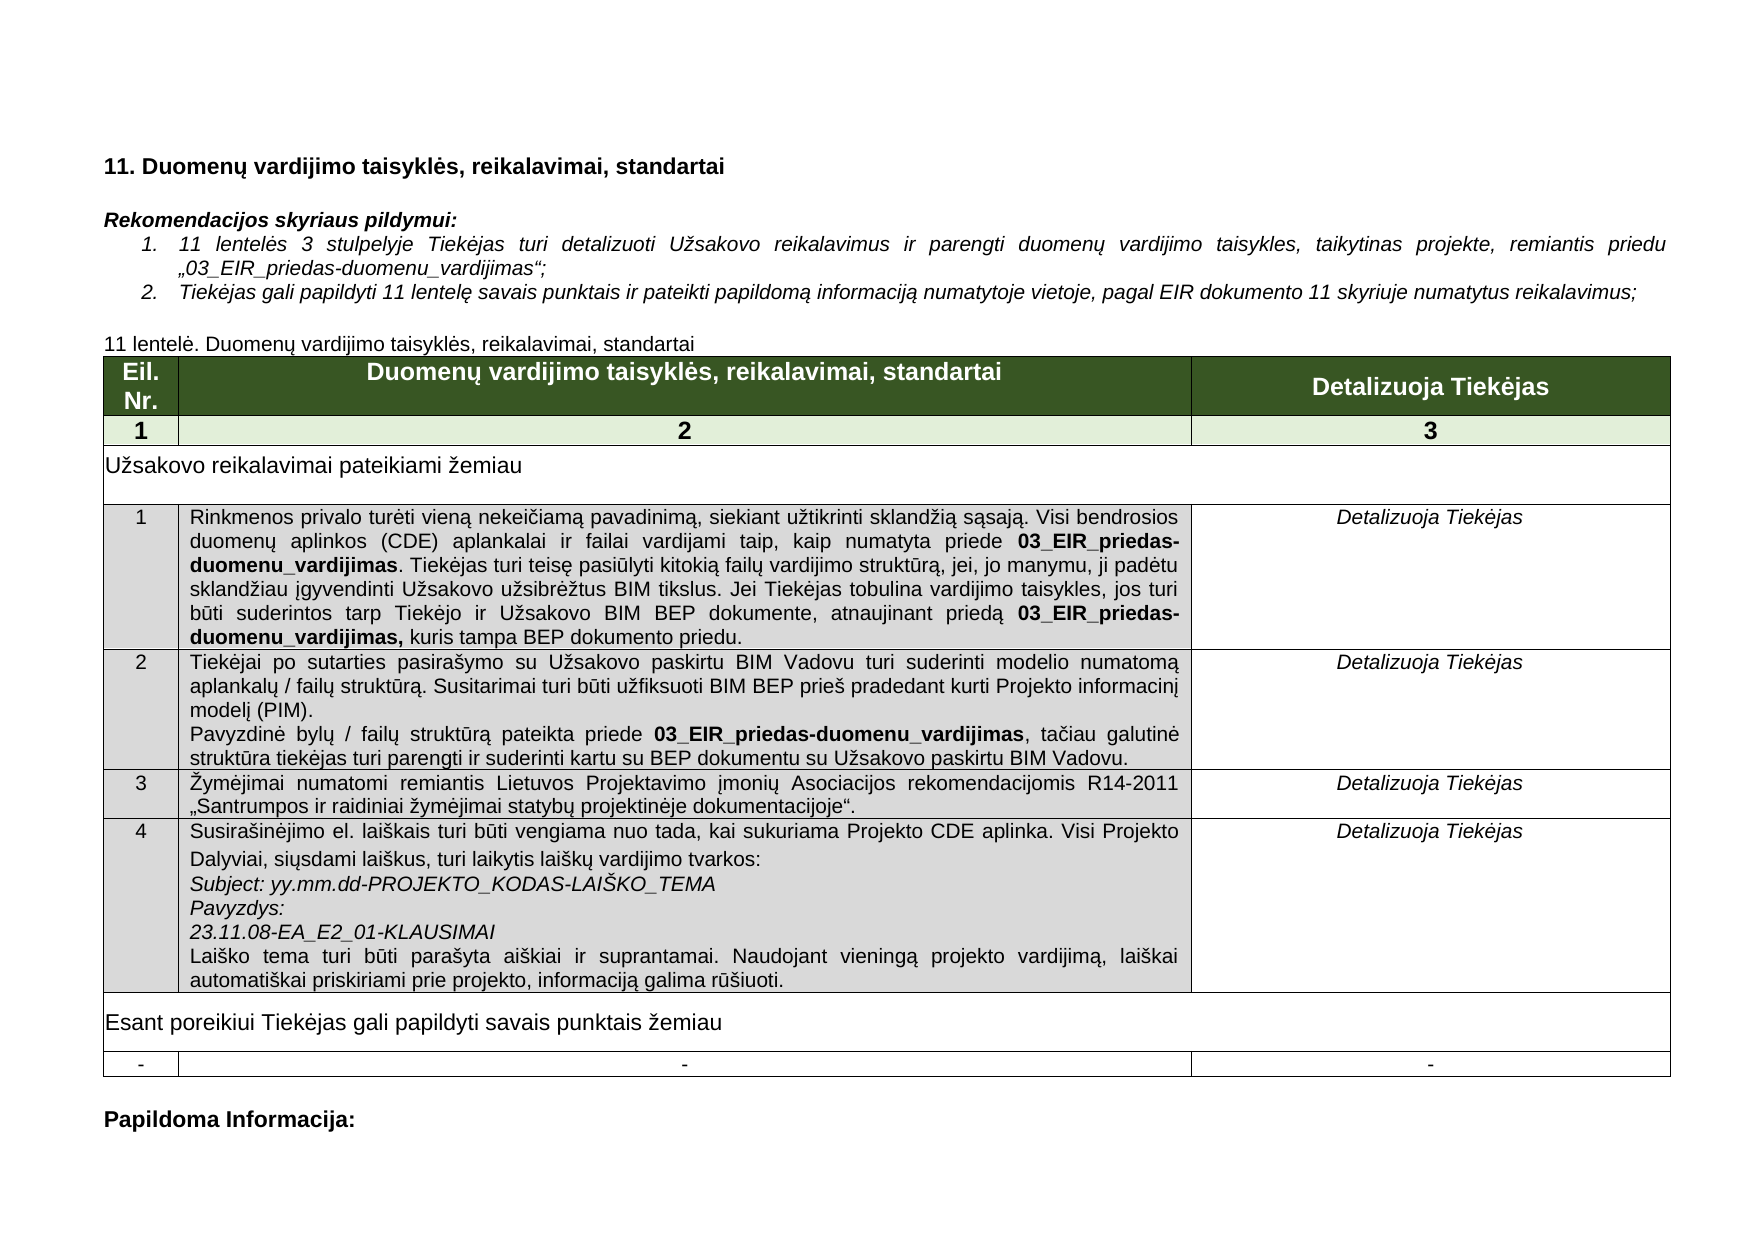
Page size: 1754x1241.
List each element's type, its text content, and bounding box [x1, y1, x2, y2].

table_cell Žymėjimai numatomi remiantis Lietuvos Projektavimo įmonių Asociacijos rekomendacijomis R14-2011 „Santrumpos ir raidiniai žymėjimai statybų projektinėje dokumentacijoje“. [179, 770, 1191, 818]
table_cell 1 [104, 505, 178, 648]
table_cell Detalizuoja Tiekėjas [1192, 819, 1670, 992]
table_cell Esant poreikiui Tiekėjas gali papildyti savais punktais žemiau [104, 993, 1670, 1051]
table_header Eil. Nr. [104, 357, 178, 415]
table_cell 2 [104, 650, 178, 769]
list Tiekėjas gali papildyti 11 lentelę savais punktais ir pateikti papildomą informaciją numatytoje vietoje, pagal EIR dokumento 11 skyriuje numatytus reikalavimus; [141, 279, 1670, 303]
text 11 lentelė. Duomenų vardijimo taisyklės, reikalavimai, standartai [103, 332, 1670, 356]
table_cell Tiekėjai po sutarties pasirašymo su Užsakovo paskirtu BIM Vadovu turi suderinti modelio numatomą aplankalų / failų struktūrą. Susitarimai turi būti užfiksuoti BIM BEP prieš pradedant kurti Projekto informacinį modelį (PIM). Pavyzdinė bylų / failų struktūrą pateikta priede 03_EIR_priedas-duomenu_vardijimas, tačiau galutinė struktūra tiekėjas turi parengti ir suderinti kartu su BEP dokumentu su Užsakovo paskirtu BIM Vadovu. [179, 650, 1191, 769]
table_cell Detalizuoja Tiekėjas [1192, 505, 1670, 648]
table_header Duomenų vardijimo taisyklės, reikalavimai, standartai [179, 357, 1191, 415]
table_cell - [104, 1052, 178, 1076]
subtitle 11. Duomenų vardijimo taisyklės, reikalavimai, standartai [103, 153, 1670, 179]
table_cell Užsakovo reikalavimai pateikiami žemiau [104, 446, 1670, 504]
table_cell 3 [1192, 416, 1670, 444]
text Rekomendacijos skyriaus pildymui: [103, 208, 1670, 232]
list 11 lentelės 3 stulpelyje Tiekėjas turi detalizuoti Užsakovo reikalavimus ir parengti duomenų vardijimo taisykles, taikytinas projekte, remiantis priedu „03_EIR_priedas-duomenu_vardijimas“; [141, 232, 1670, 279]
table_cell Detalizuoja Tiekėjas [1192, 650, 1670, 769]
table_cell - [1192, 1052, 1670, 1076]
table_cell - [179, 1052, 1191, 1076]
table_cell 2 [179, 416, 1191, 444]
table_header Detalizuoja Tiekėjas [1192, 357, 1670, 415]
table_cell 1 [104, 416, 178, 444]
table_cell Susirašinėjimo el. laiškais turi būti vengiama nuo tada, kai sukuriama Projekto CDE aplinka. Visi Projekto Dalyviai, siųsdami laiškus, turi laikytis laiškų vardijimo tvarkos: Subject: yy.mm.dd-PROJEKTO_KODAS-LAIŠKO_TEMA Pavyzdys: 23.11.08-EA_E2_01-KLAUSIMAI Laiško tema turi būti parašyta aiškiai ir suprantamai. Naudojant vieningą projekto vardijimą, laiškai automatiškai priskiriami prie projekto, informaciją galima rūšiuoti. [179, 819, 1191, 992]
table_cell Rinkmenos privalo turėti vieną nekeičiamą pavadinimą, siekiant užtikrinti sklandžią sąsają. Visi bendrosios duomenų aplinkos (CDE) aplankalai ir failai vardijami taip, kaip numatyta priede 03_EIR_priedas-duomenu_vardijimas. Tiekėjas turi teisę pasiūlyti kitokią failų vardijimo struktūrą, jei, jo manymu, ji padėtu sklandžiau įgyvendinti Užsakovo užsibrėžtus BIM tikslus. Jei Tiekėjas tobulina vardijimo taisykles, jos turi būti suderintos tarp Tiekėjo ir Užsakovo BIM BEP dokumente, atnaujinant priedą 03_EIR_priedas-duomenu_vardijimas, kuris tampa BEP dokumento priedu. [179, 505, 1191, 648]
table_cell 3 [104, 770, 178, 818]
table_cell Detalizuoja Tiekėjas [1192, 770, 1670, 818]
text Papildoma Informacija: [103, 1106, 1670, 1132]
table_cell 4 [104, 819, 178, 992]
